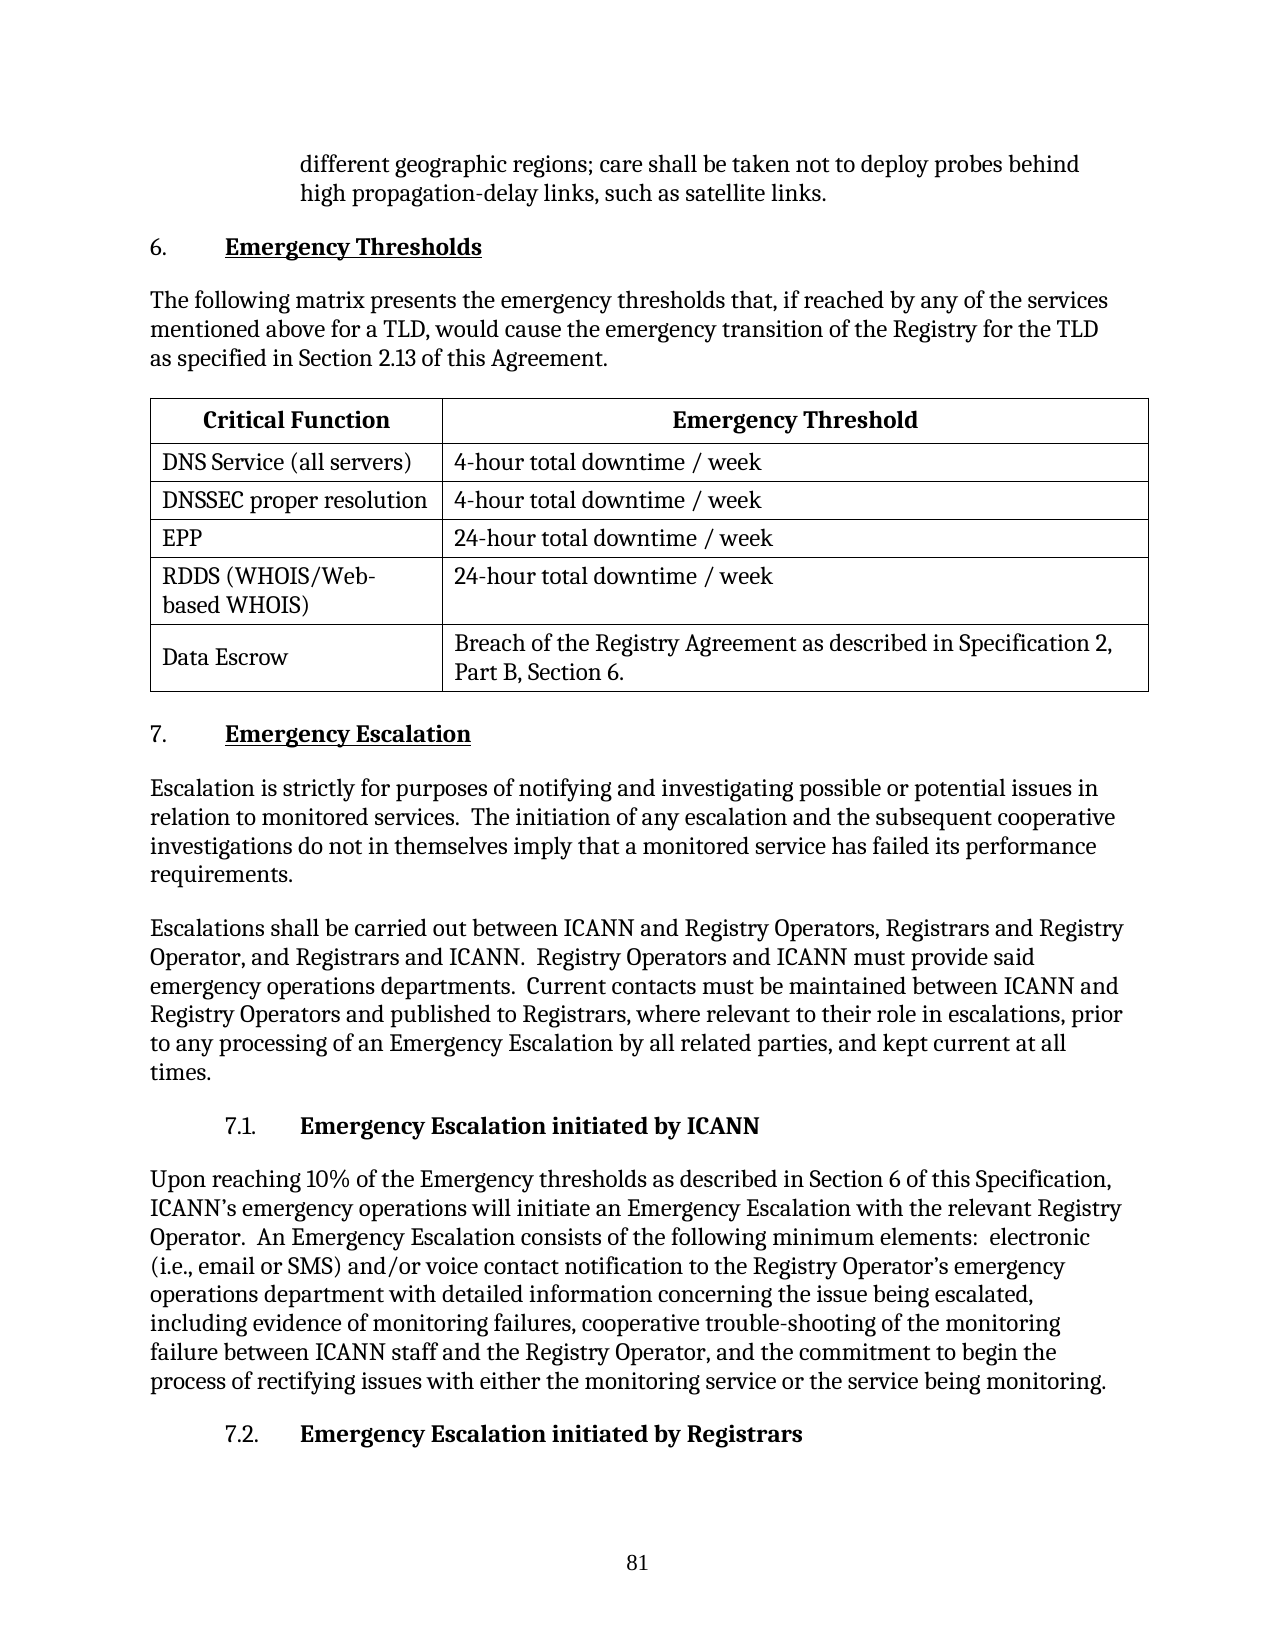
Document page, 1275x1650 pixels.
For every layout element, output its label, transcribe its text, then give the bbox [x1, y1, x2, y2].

table_cell DNSSEC proper resolution [151, 482, 442, 519]
table_cell 24-hour total downtime / week [443, 520, 1148, 557]
table_cell 4-hour total downtime / week [443, 444, 1148, 481]
table_cell 4-hour total downtime / week [443, 482, 1148, 519]
table_cell Breach of the Registry Agreement as described in Specification 2, Part B, Section 6. [443, 625, 1148, 691]
table_cell DNS Service (all servers) [151, 444, 442, 481]
text Emergency Escalation initiated by Registrars [225, 1420, 1125, 1449]
text Emergency Thresholds [150, 232, 1125, 261]
table_cell RDDS (WHOIS/Web-based WHOIS) [151, 558, 442, 624]
text Escalation is strictly for purposes of notifying and investigating possible or potential issues in relation to monitored services. The initiation of any escalation and the subsequent cooperative investigations do not in themselves imply that a monitored service has failed its performance requirements. [150, 774, 1125, 889]
table_header Critical Function [151, 399, 442, 442]
table_cell 24-hour total downtime / week [443, 558, 1148, 624]
text Escalations shall be carried out between ICANN and Registry Operators, Registrars and Registry Operator, and Registrars and ICANN. Registry Operators and ICANN must provide said emergency operations departments. Current contacts must be maintained between ICANN and Registry Operators and published to Registrars, where relevant to their role in escalations, prior to any processing of an Emergency Escalation by all related parties, and kept current at all times. [150, 914, 1125, 1087]
table_header Emergency Threshold [443, 399, 1148, 442]
table_cell EPP [151, 520, 442, 557]
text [225, 150, 1125, 207]
text Emergency Escalation initiated by ICANN [225, 1112, 1125, 1140]
table_cell Data Escrow [151, 625, 442, 691]
text Emergency Escalation [150, 720, 1125, 749]
text The following matrix presents the emergency thresholds that, if reached by any of the services mentioned above for a TLD, would cause the emergency transition of the Registry for the TLD as specified in Section 2.13 of this Agreement. [150, 286, 1125, 372]
text Upon reaching 10% of the Emergency thresholds as described in Section 6 of this Specification, ICANN’s emergency operations will initiate an Emergency Escalation with the relevant Registry Operator. An Emergency Escalation consists of the following minimum elements: electronic (i.e., email or SMS) and/or voice contact notification to the Registry Operator’s emergency operations department with detailed information concerning the issue being escalated, including evidence of monitoring failures, cooperative trouble-shooting of the monitoring failure between ICANN staff and the Registry Operator, and the commitment to begin the process of rectifying issues with either the monitoring service or the service being monitoring. [150, 1165, 1125, 1395]
